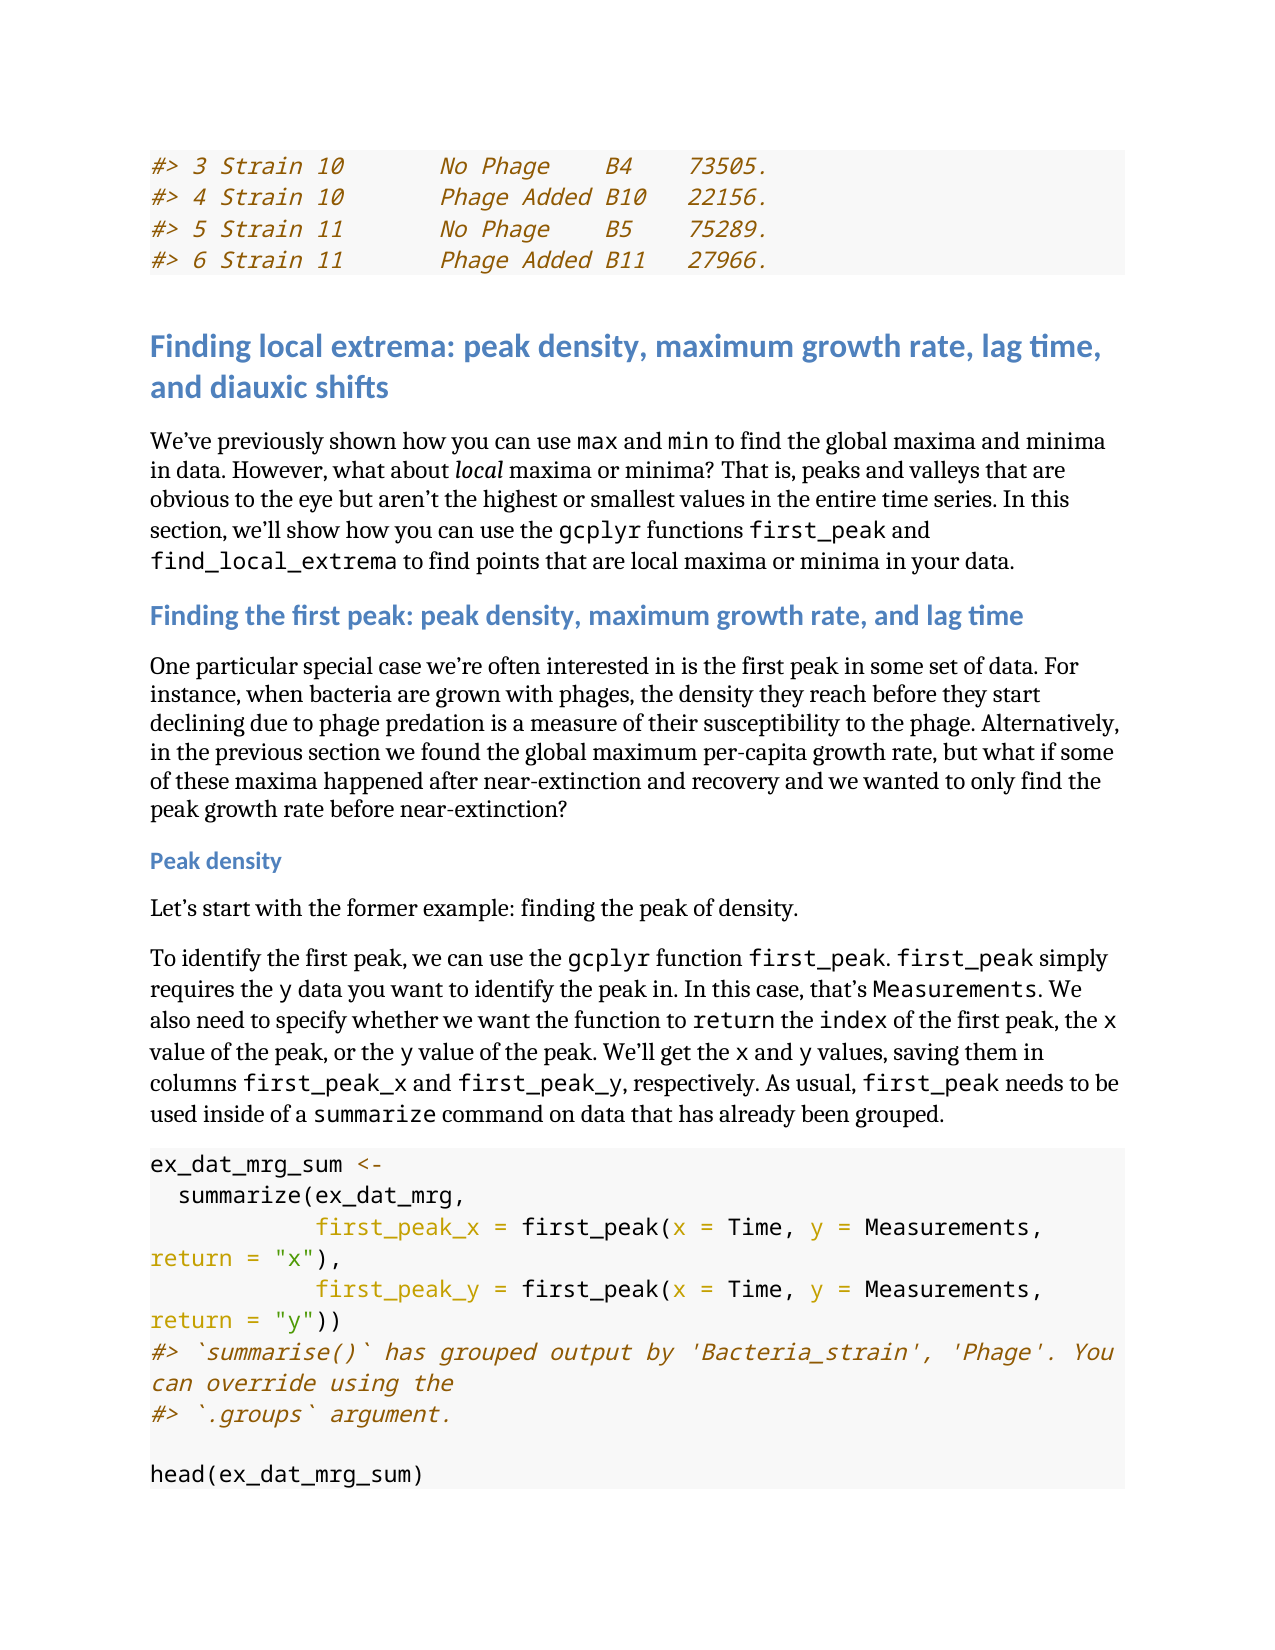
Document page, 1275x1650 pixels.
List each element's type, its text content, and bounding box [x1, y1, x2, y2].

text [150, 1148, 1125, 1489]
text To identify the first peak, we can use the gcplyr function first_peak. first_peak simply requires the y data you want to identify the peak in. In this case, that’s Measurements. We also need to specify whether we want the function to return the index of the first peak, the x value of the peak, or the y value of the peak. We’ll get the x and y values, saving them in columns first_peak_x and first_peak_y, respectively. As usual, first_peak needs to be used inside of a summarize command on data that has already been grouped. [150, 942, 1125, 1129]
subtitle Finding local extrema: peak density, maximum growth rate, lag time, and diauxic shifts [150, 325, 1125, 406]
subtitle Peak density [150, 845, 1125, 876]
subtitle Finding the first peak: peak density, maximum growth rate, and lag time [150, 597, 1125, 633]
text Let’s start with the former example: finding the peak of density. [150, 894, 1125, 923]
text We’ve previously shown how you can use max and min to find the global maxima and minima in data. However, what about local maxima or minima? That is, peaks and valleys that are obvious to the eye but aren’t the highest or smallest values in the entire time series. In this section, we’ll show how you can use the gcplyr functions first_peak and find_local_extrema to find points that are local maxima or minima in your data. [150, 425, 1125, 576]
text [150, 150, 1125, 275]
text One particular special case we’re often interested in is the first peak in some set of data. For instance, when bacteria are grown with phages, the density they reach before they start declining due to phage predation is a measure of their susceptibility to the phage. Alternatively, in the previous section we found the global maximum per-capita growth rate, but what if some of these maxima happened after near-extinction and recovery and we wanted to only find the peak growth rate before near-extinction? [150, 652, 1125, 824]
